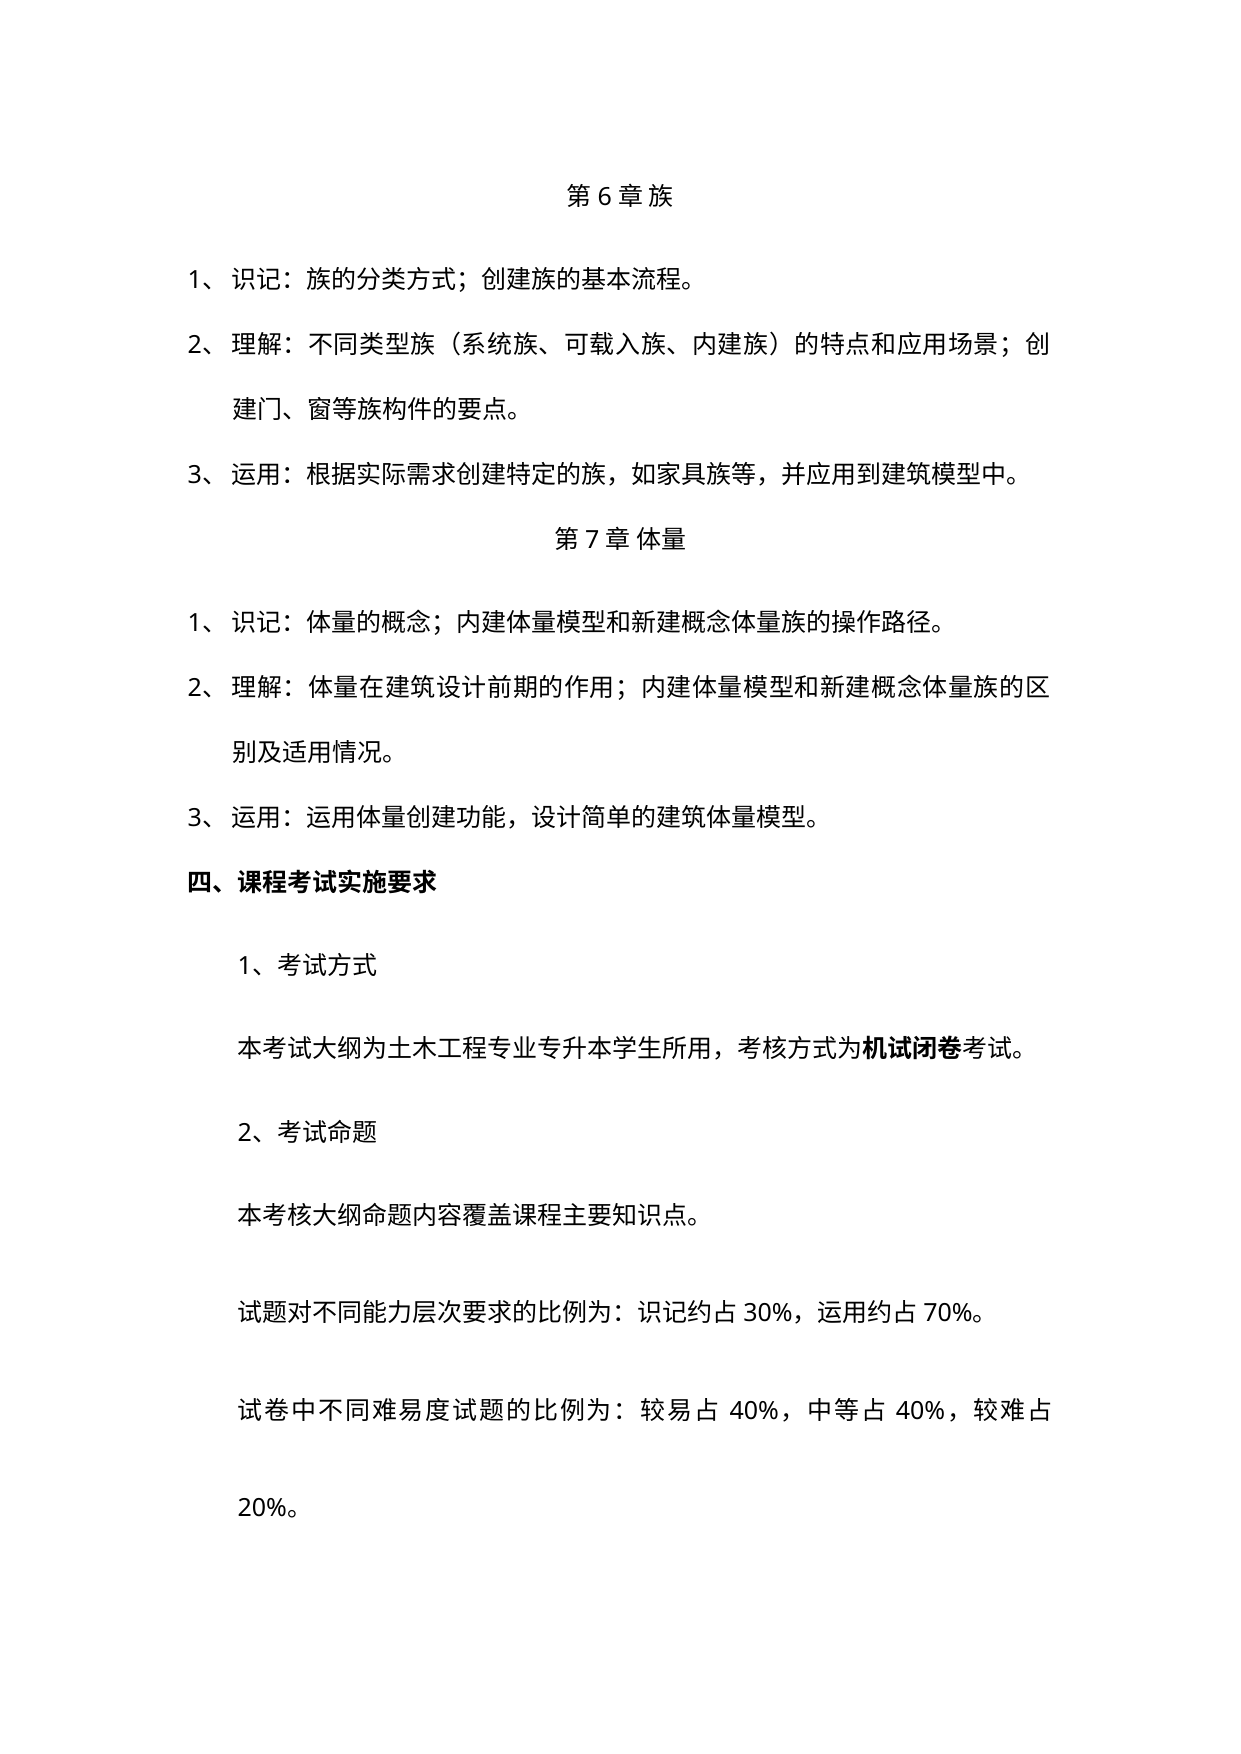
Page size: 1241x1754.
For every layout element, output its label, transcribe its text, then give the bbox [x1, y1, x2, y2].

text 第 6 章 族 [187, 162, 1053, 227]
text 第 7 章 体量 [187, 505, 1053, 570]
text 2、考试命题 [187, 1098, 1053, 1163]
list 理解：体量在建筑设计前期的作用；内建体量模型和新建概念体量族的区别及适用情况。 [187, 653, 1053, 783]
list 识记：体量的概念；内建体量模型和新建概念体量族的操作路径。 [187, 588, 1053, 653]
list 运用：根据实际需求创建特定的族，如家具族等，并应用到建筑模型中。 [187, 440, 1053, 505]
list 理解：不同类型族（系统族、可载入族、内建族）的特点和应用场景；创建门、窗等族构件的要点。 [187, 310, 1053, 440]
text 本考试大纲为土木工程专业专升本学生所用，考核方式为机试闭卷考试。 [187, 1014, 1053, 1079]
list 识记：族的分类方式；创建族的基本流程。 [187, 245, 1053, 310]
text 1、考试方式 [187, 931, 1053, 996]
text 四、课程考试实施要求 [187, 848, 1053, 913]
list 运用：运用体量创建功能，设计简单的建筑体量模型。 [187, 783, 1053, 848]
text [237, 1181, 1053, 1538]
